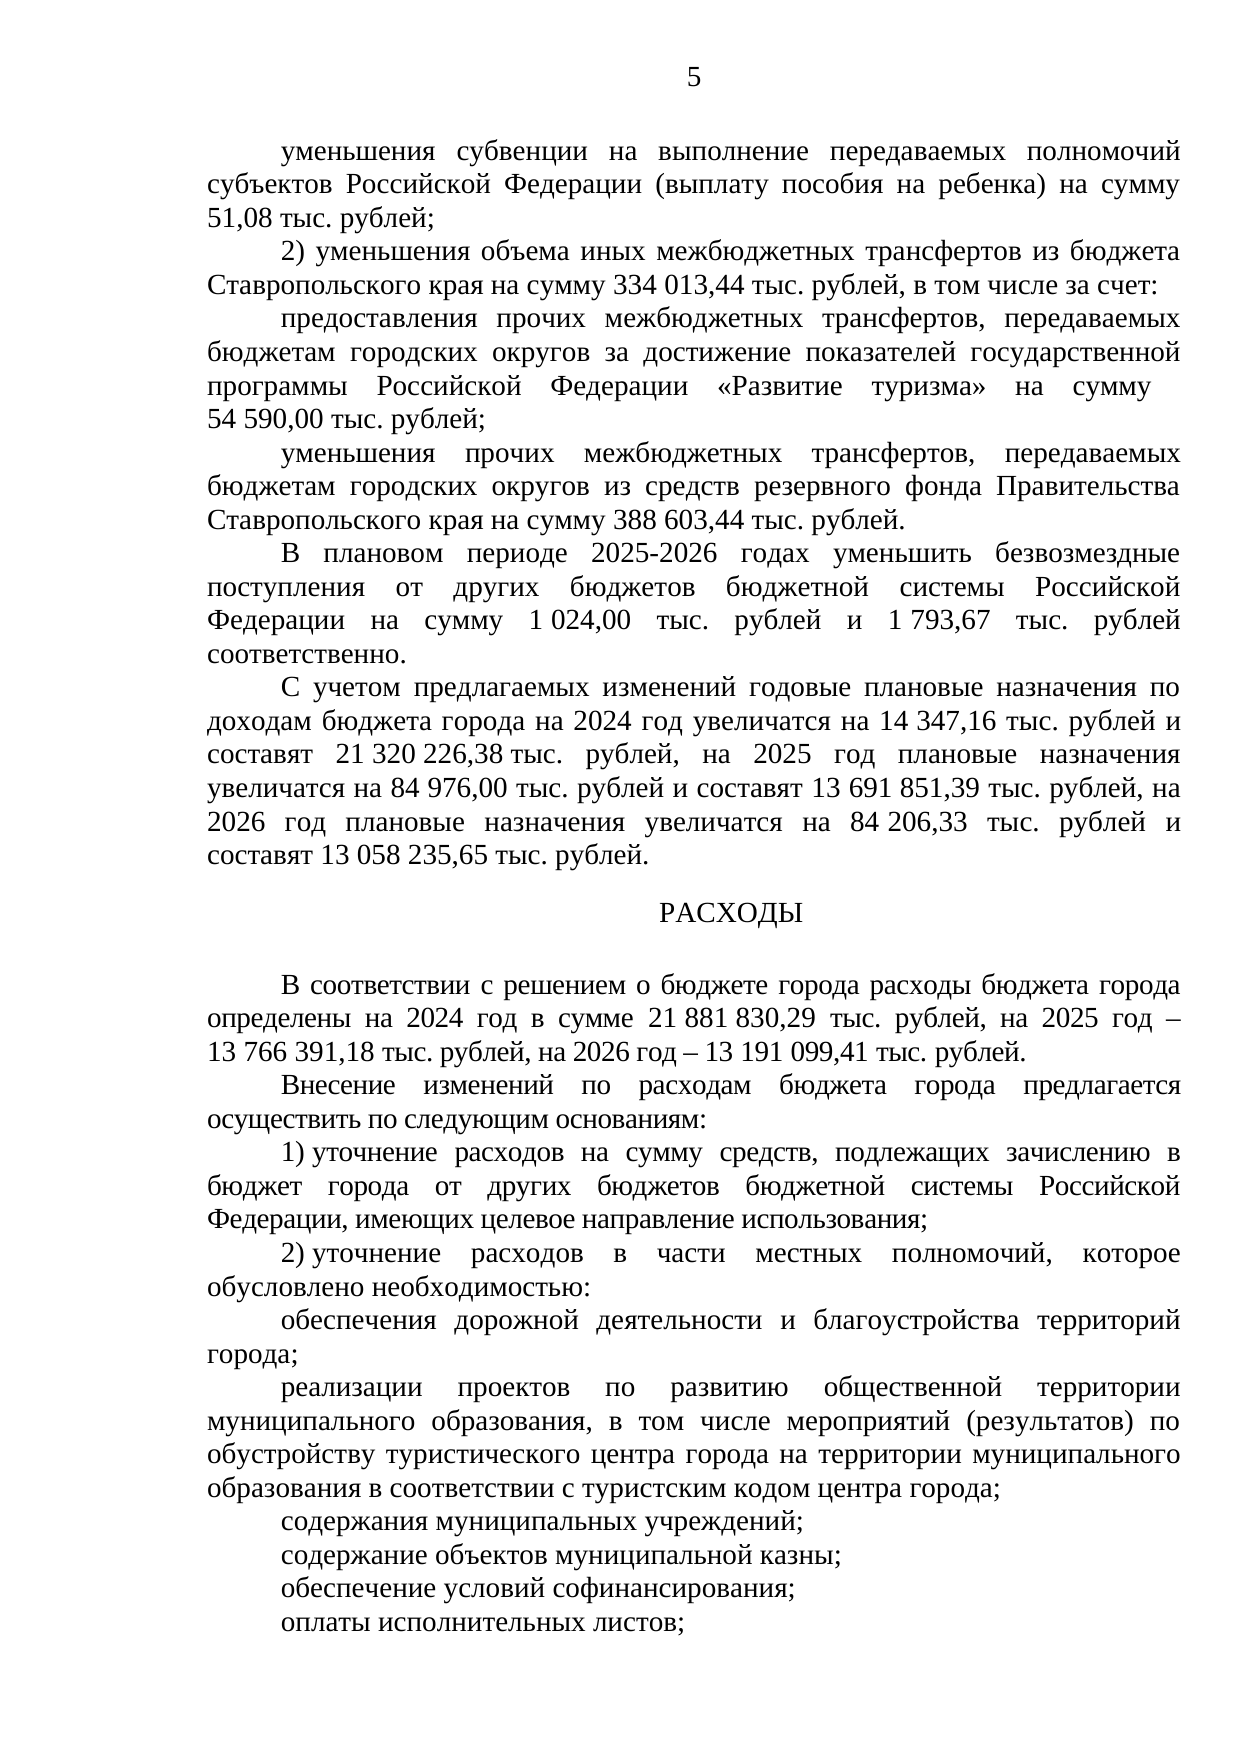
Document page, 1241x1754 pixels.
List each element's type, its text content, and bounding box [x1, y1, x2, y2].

text обеспечение условий софинансирования; [207, 1571, 1181, 1604]
text Внесение изменений по расходам бюджета города предлагается осуществить по следующим основаниям: [207, 1067, 1181, 1134]
text обеспечения дорожной деятельности и благоустройства территорий города; [207, 1302, 1181, 1369]
text РАСХОДЫ [207, 895, 1181, 928]
text предоставления прочих межбюджетных трансфертов, передаваемых бюджетам городских округов за достижение показателей государственной программы Российской Федерации «Развитие туризма» на сумму 54 590,00 тыс. рублей; [207, 301, 1181, 435]
text реализации проектов по развитию общественной территории муниципального образования, в том числе мероприятий (результатов) по обустройству туристического центра города на территории муниципального образования в соответствии с туристским кодом центра города; [207, 1369, 1181, 1503]
text 2) уточнение расходов в части местных полномочий, которое обусловлено необходимостью: [207, 1235, 1181, 1302]
text содержание объектов муниципальной казны; [207, 1537, 1181, 1571]
text В плановом периоде 2025-2026 годах уменьшить безвозмездные поступления от других бюджетов бюджетной системы Российской Федерации на сумму 1 024,00 тыс. рублей и 1 793,67 тыс. рублей соответственно. [207, 535, 1181, 669]
text 1) уточнение расходов на сумму средств, подлежащих зачислению в бюджет города от других бюджетов бюджетной системы Российской Федерации, имеющих целевое направление использования; [207, 1134, 1181, 1235]
text С учетом предлагаемых изменений годовые плановые назначения по доходам бюджета города на 2024 год увеличатся на 14 347,16 тыс. рублей и составят 21 320 226,38 тыс. рублей, на 2025 год плановые назначения увеличатся на 84 976,00 тыс. рублей и составят 13 691 851,39 тыс. рублей, на 2026 год плановые назначения увеличатся на 84 206,33 тыс. рублей и составят 13 058 235,65 тыс. рублей. [207, 669, 1181, 871]
text В соответствии с решением о бюджете города расходы бюджета города определены на 2024 год в сумме 21 881 830,29 тыс. рублей, на 2025 год – 13 766 391,18 тыс. рублей, на 2026 год – 13 191 099,41 тыс. рублей. [207, 967, 1181, 1067]
text уменьшения прочих межбюджетных трансфертов, передаваемых бюджетам городских округов из средств резервного фонда Правительства Ставропольского края на сумму 388 603,44 тыс. рублей. [207, 435, 1181, 535]
text содержания муниципальных учреждений; [207, 1503, 1181, 1537]
text оплаты исполнительных листов; [207, 1604, 1181, 1638]
text 2) уменьшения объема иных межбюджетных трансфертов из бюджета Ставропольского края на сумму 334 013,44 тыс. рублей, в том числе за счет: [207, 233, 1181, 301]
text уменьшения субвенции на выполнение передаваемых полномочий субъектов Российской Федерации (выплату пособия на ребенка) на сумму 51,08 тыс. рублей; [207, 133, 1181, 233]
